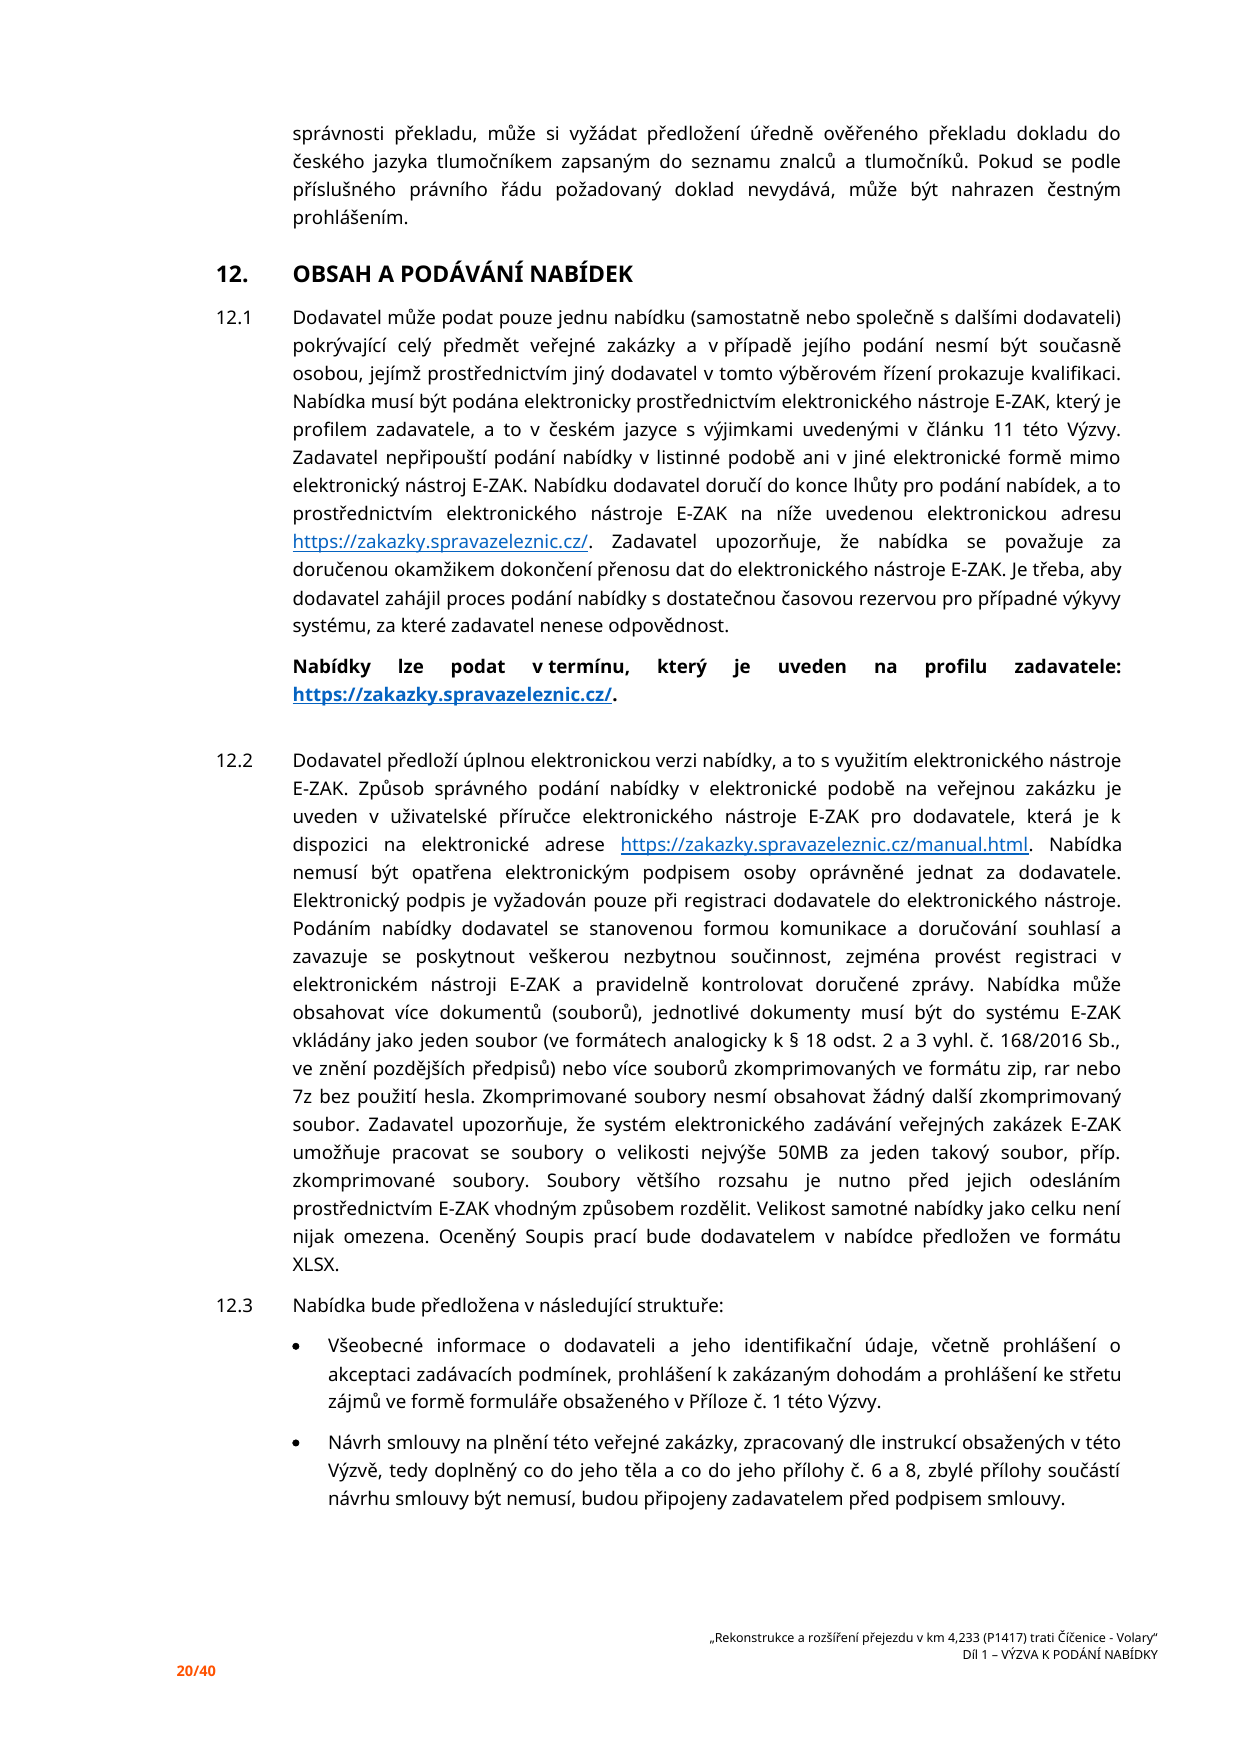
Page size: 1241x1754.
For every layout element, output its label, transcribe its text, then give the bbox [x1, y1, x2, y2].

text Nabídky lze podat v termínu, který je uveden na profilu zadavatele: https://zakazky.spravazeleznic.cz/. [292, 653, 1122, 707]
text Dodavatel může podat pouze jednu nabídku (samostatně nebo společně s dalšími dodavateli) pokrývající celý předmět veřejné zakázky a v případě jejího podání nesmí být současně osobou, jejímž prostřednictvím jiný dodavatel v tomto výběrovém řízení prokazuje kvalifikaci. Nabídka musí být podána elektronicky prostřednictvím elektronického nástroje E-ZAK, který je profilem zadavatele, a to v českém jazyce s výjimkami uvedenými v článku 11 této Výzvy. Zadavatel nepřipouští podání nabídky v listinné podobě ani v jiné elektronické formě mimo elektronický nástroj E-ZAK. Nabídku dodavatel doručí do konce lhůty pro podání nabídek, a to prostřednictvím elektronického nástroje E-ZAK na níže uvedenou elektronickou adresu https://zakazky.spravazeleznic.cz/. Zadavatel upozorňuje, že nabídka se považuje za doručenou okamžikem dokončení přenosu dat do elektronického nástroje E-ZAK. Je třeba, aby dodavatel zahájil proces podání nabídky s dostatečnou časovou rezervou pro případné výkyvy systému, za které zadavatel nenese odpovědnost. [216, 304, 1122, 638]
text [216, 121, 1122, 230]
text Dodavatel předloží úplnou elektronickou verzi nabídky, a to s využitím elektronického nástroje E-ZAK. Způsob správného podání nabídky v elektronické podobě na veřejnou zakázku je uveden v uživatelské příručce elektronického nástroje E-ZAK pro dodavatele, která je k dispozici na elektronické adrese https://zakazky.spravazeleznic.cz/manual.html. Nabídka nemusí být opatřena elektronickým podpisem osoby oprávněné jednat za dodavatele. Elektronický podpis je vyžadován pouze při registraci dodavatele do elektronického nástroje. Podáním nabídky dodavatel se stanovenou formou komunikace a doručování souhlasí a zavazuje se poskytnout veškerou nezbytnou součinnost, zejména provést registraci v elektronickém nástroji E-ZAK a pravidelně kontrolovat doručené zprávy. Nabídka může obsahovat více dokumentů (souborů), jednotlivé dokumenty musí být do systému E-ZAK vkládány jako jeden soubor (ve formátech analogicky k § 18 odst. 2 a 3 vyhl. č. 168/2016 Sb., ve znění pozdějších předpisů) nebo více souborů zkomprimovaných ve formátu zip, rar nebo 7z bez použití hesla. Zkomprimované soubory nesmí obsahovat žádný další zkomprimovaný soubor. Zadavatel upozorňuje, že systém elektronického zadávání veřejných zakázek E-ZAK umožňuje pracovat se soubory o velikosti nejvýše 50MB za jeden takový soubor, příp. zkomprimované soubory. Soubory většího rozsahu je nutno před jejich odesláním prostřednictvím E-ZAK vhodným způsobem rozdělit. Velikost samotné nabídky jako celku není nijak omezena. Oceněný Soupis prací bude dodavatelem v nabídce předložen ve formátu XLSX. [216, 747, 1122, 1277]
text Nabídka bude předložena v následující struktuře: [216, 1292, 1122, 1318]
text Všeobecné informace o dodavateli a jeho identifikační údaje, včetně prohlášení o akceptaci zadávacích podmínek, prohlášení k zakázaným dohodám a prohlášení ke střetu zájmů ve formě formuláře obsaženého v Příloze č. 1 této Výzvy. [292, 1333, 1122, 1414]
text OBSAH A PODÁVÁNÍ NABÍDEK [216, 258, 1122, 289]
text Návrh smlouvy na plnění této veřejné zakázky, zpracovaný dle instrukcí obsažených v této Výzvě, tedy doplněný co do jeho těla a co do jeho přílohy č. 6 a 8, zbylé přílohy součástí návrhu smlouvy být nemusí, budou připojeny zadavatelem před podpisem smlouvy. [292, 1429, 1122, 1511]
